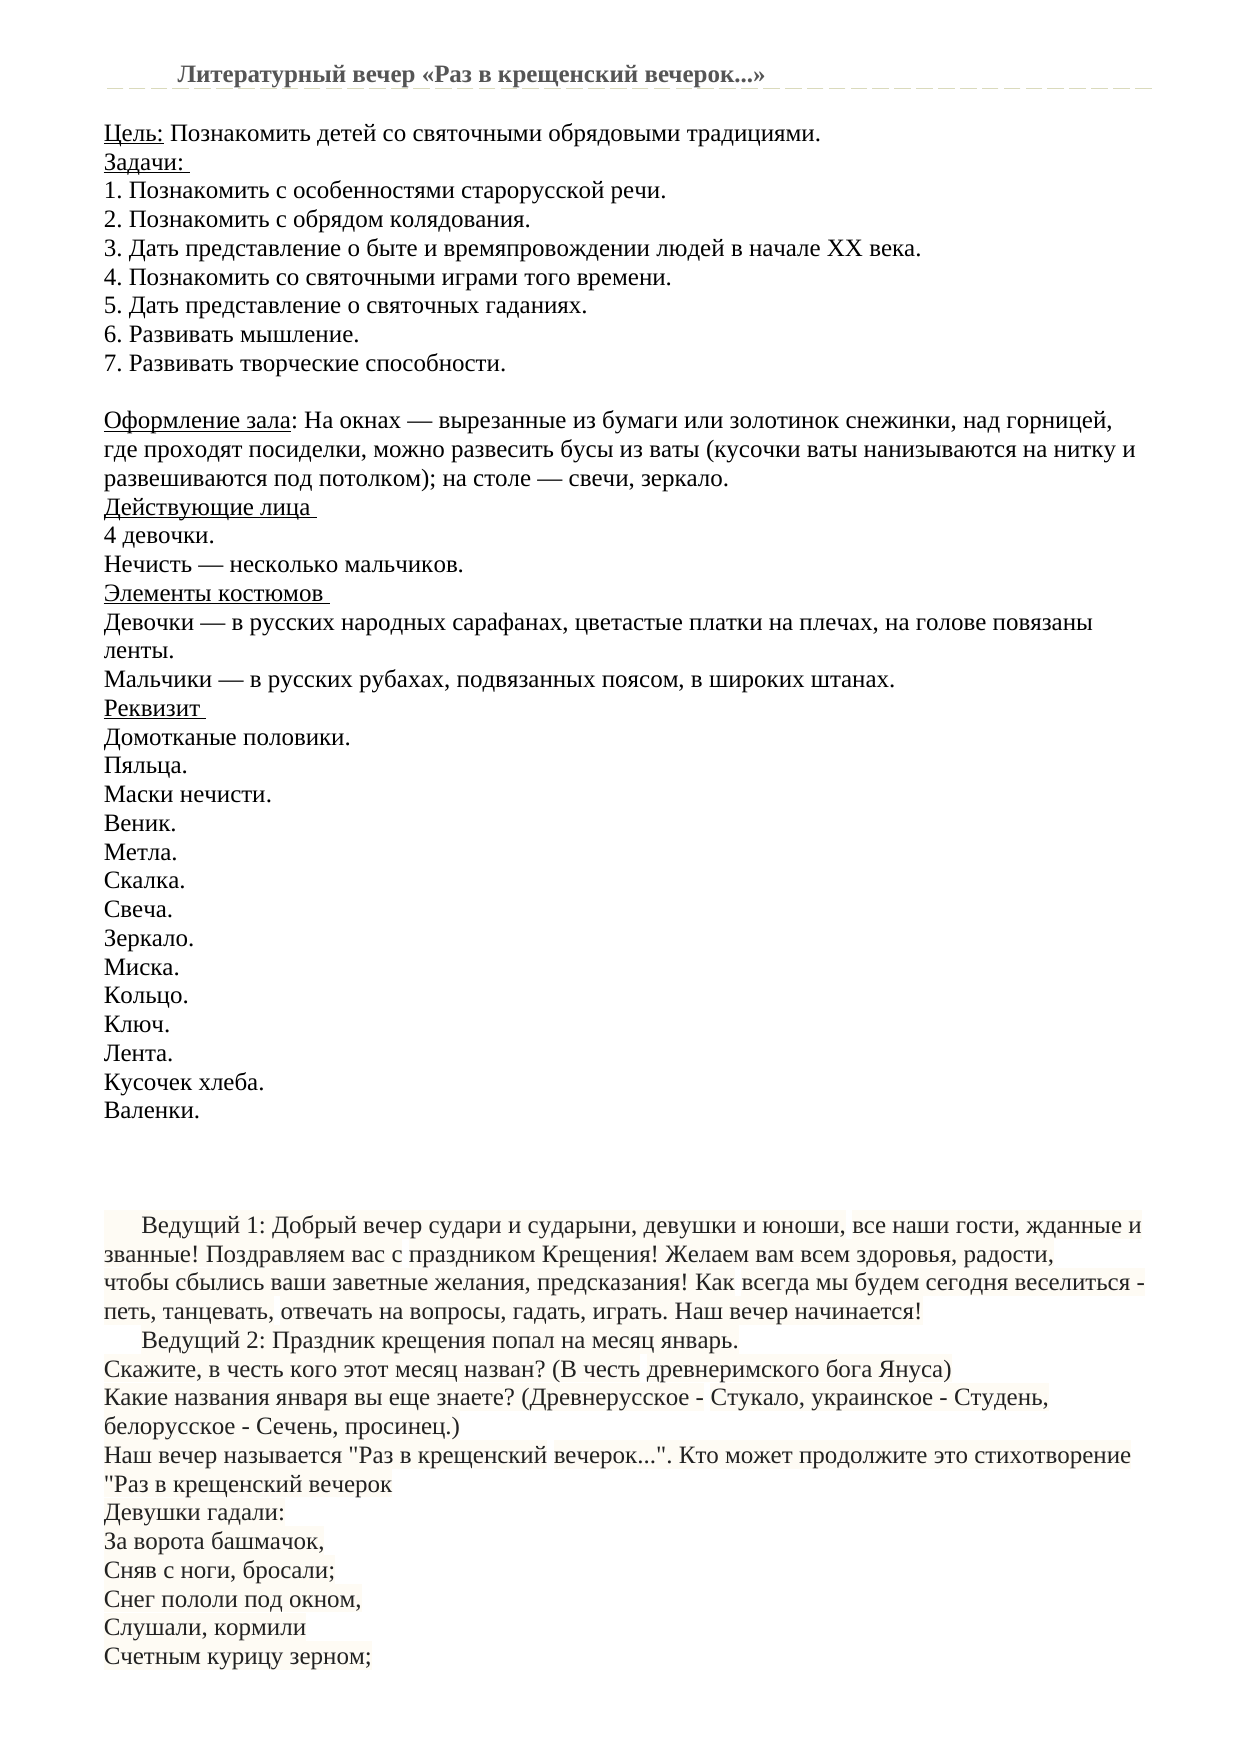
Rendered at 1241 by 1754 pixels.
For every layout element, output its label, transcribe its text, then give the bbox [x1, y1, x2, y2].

text Литературный вечер «Раз в крещенский вечерок...» [103, 59, 1152, 89]
text Цель: Познакомить детей со святочными обрядовыми традициями. Задачи: 1. Познакомить с особенностями старорусской речи. 2. Познакомить с обрядом колядования. 3. Дать представление о быте и времяпровождении людей в начале XX века. 4. Познакомить со святочными играми того времени. 5. Дать представление о святочных гаданиях. 6. Развивать мышление. 7. Развивать творческие способности. Оформление зала: На окнах — вырезанные из бумаги или золотинок снежинки, над горницей, где проходят посиделки, можно развесить бусы из ваты (кусочки ваты нанизываются на нитку и развешиваются под потолком); на столе — свечи, зеркало. Действующие лица 4 девочки. Нечисть — несколько мальчиков. Элементы костюмов Девочки — в русских народных сарафанах, цветастые платки на плечах, на голове повязаны ленты. Мальчики — в русских рубахах, подвязанных поясом, в широких штанах. Реквизит Домотканые половики. Пяльца. Маски нечисти. Веник. Метла. Скалка. Свеча. Зеркало. Миска. Кольцо. Ключ. Лента. Кусочек хлеба. Валенки. [103, 118, 1152, 1152]
text Ведущий 1: Добрый вечер судари и сударыни, девушки и юноши, все наши гости, жданные и званные! Поздравляем вас с праздником Крещения! Желаем вам всем здоровья, радости, чтобы сбылись ваши заветные желания, предсказания! Как всегда мы будем сегодня веселиться - петь, танцевать, отвечать на вопросы, гадать, играть. Наш вечер начинается! Ведущий 2: Праздник крещения попал на месяц январь. [103, 1152, 1152, 1354]
